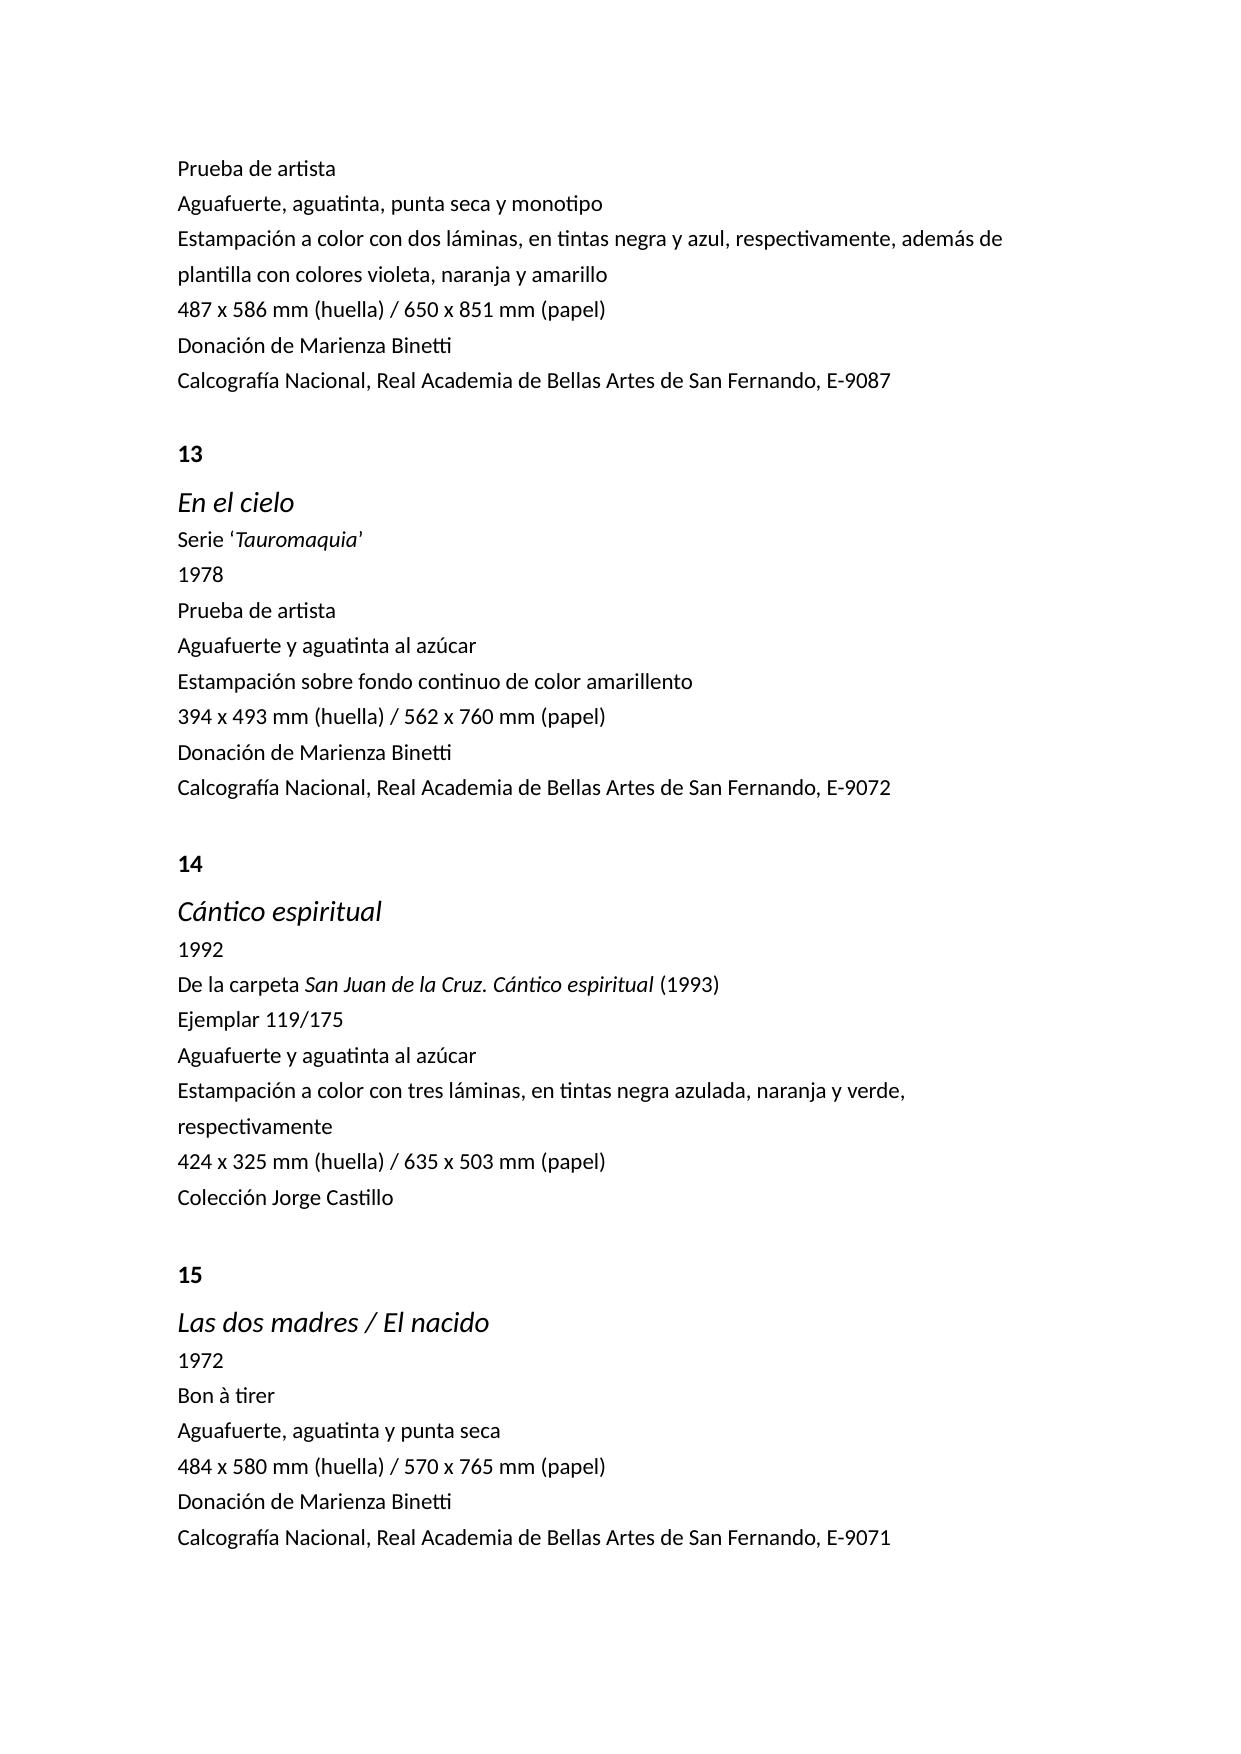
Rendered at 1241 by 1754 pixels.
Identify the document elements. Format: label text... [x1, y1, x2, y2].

text Estampación a color con tres láminas, en tintas negra azulada, naranja y verde, respectivamente [177, 1070, 1063, 1141]
text 14 [177, 848, 1063, 878]
text Calcografía Nacional, Real Academia de Bellas Artes de San Fernando, E-9087 [177, 360, 1063, 396]
text De la carpeta San Juan de la Cruz. Cántico espiritual (1993) [177, 964, 1063, 999]
text 487 x 586 mm (huella) / 650 x 851 mm (papel) [177, 289, 1063, 325]
text Calcografía Nacional, Real Academia de Bellas Artes de San Fernando, E-9072 [177, 767, 1063, 802]
text Donación de Marienza Binetti [177, 732, 1063, 767]
text 1972 [177, 1340, 1063, 1375]
text 424 x 325 mm (huella) / 635 x 503 mm (papel) [177, 1141, 1063, 1177]
text Aguafuerte y aguatinta al azúcar [177, 1035, 1063, 1070]
text Las dos madres / El nacido [177, 1304, 1063, 1340]
text Ejemplar 119/175 [177, 999, 1063, 1035]
text 15 [177, 1259, 1063, 1289]
text 1978 [177, 554, 1063, 590]
text En el cielo [177, 484, 1063, 519]
text Estampación sobre fondo continuo de color amarillento [177, 661, 1063, 696]
text Estampación a color con dos láminas, en tintas negra y azul, respectivamente, además de plantilla con colores violeta, naranja y amarillo [177, 218, 1063, 289]
text Colección Jorge Castillo [177, 1177, 1063, 1212]
text Prueba de artista [177, 148, 1063, 183]
text Prueba de artista [177, 590, 1063, 625]
text 13 [177, 438, 1063, 469]
text Bon à tirer [177, 1375, 1063, 1411]
text Donación de Marienza Binetti [177, 325, 1063, 360]
text Donación de Marienza Binetti [177, 1481, 1063, 1517]
text Cántico espiritual [177, 893, 1063, 929]
text 1992 [177, 929, 1063, 964]
text Aguafuerte y aguatinta al azúcar [177, 625, 1063, 661]
text 394 x 493 mm (huella) / 562 x 760 mm (papel) [177, 696, 1063, 732]
text Aguafuerte, aguatinta, punta seca y monotipo [177, 183, 1063, 218]
text Calcografía Nacional, Real Academia de Bellas Artes de San Fernando, E-9071 [177, 1517, 1063, 1552]
text Serie ‘Tauromaquia’ [177, 519, 1063, 554]
text Aguafuerte, aguatinta y punta seca [177, 1411, 1063, 1446]
text 484 x 580 mm (huella) / 570 x 765 mm (papel) [177, 1446, 1063, 1481]
